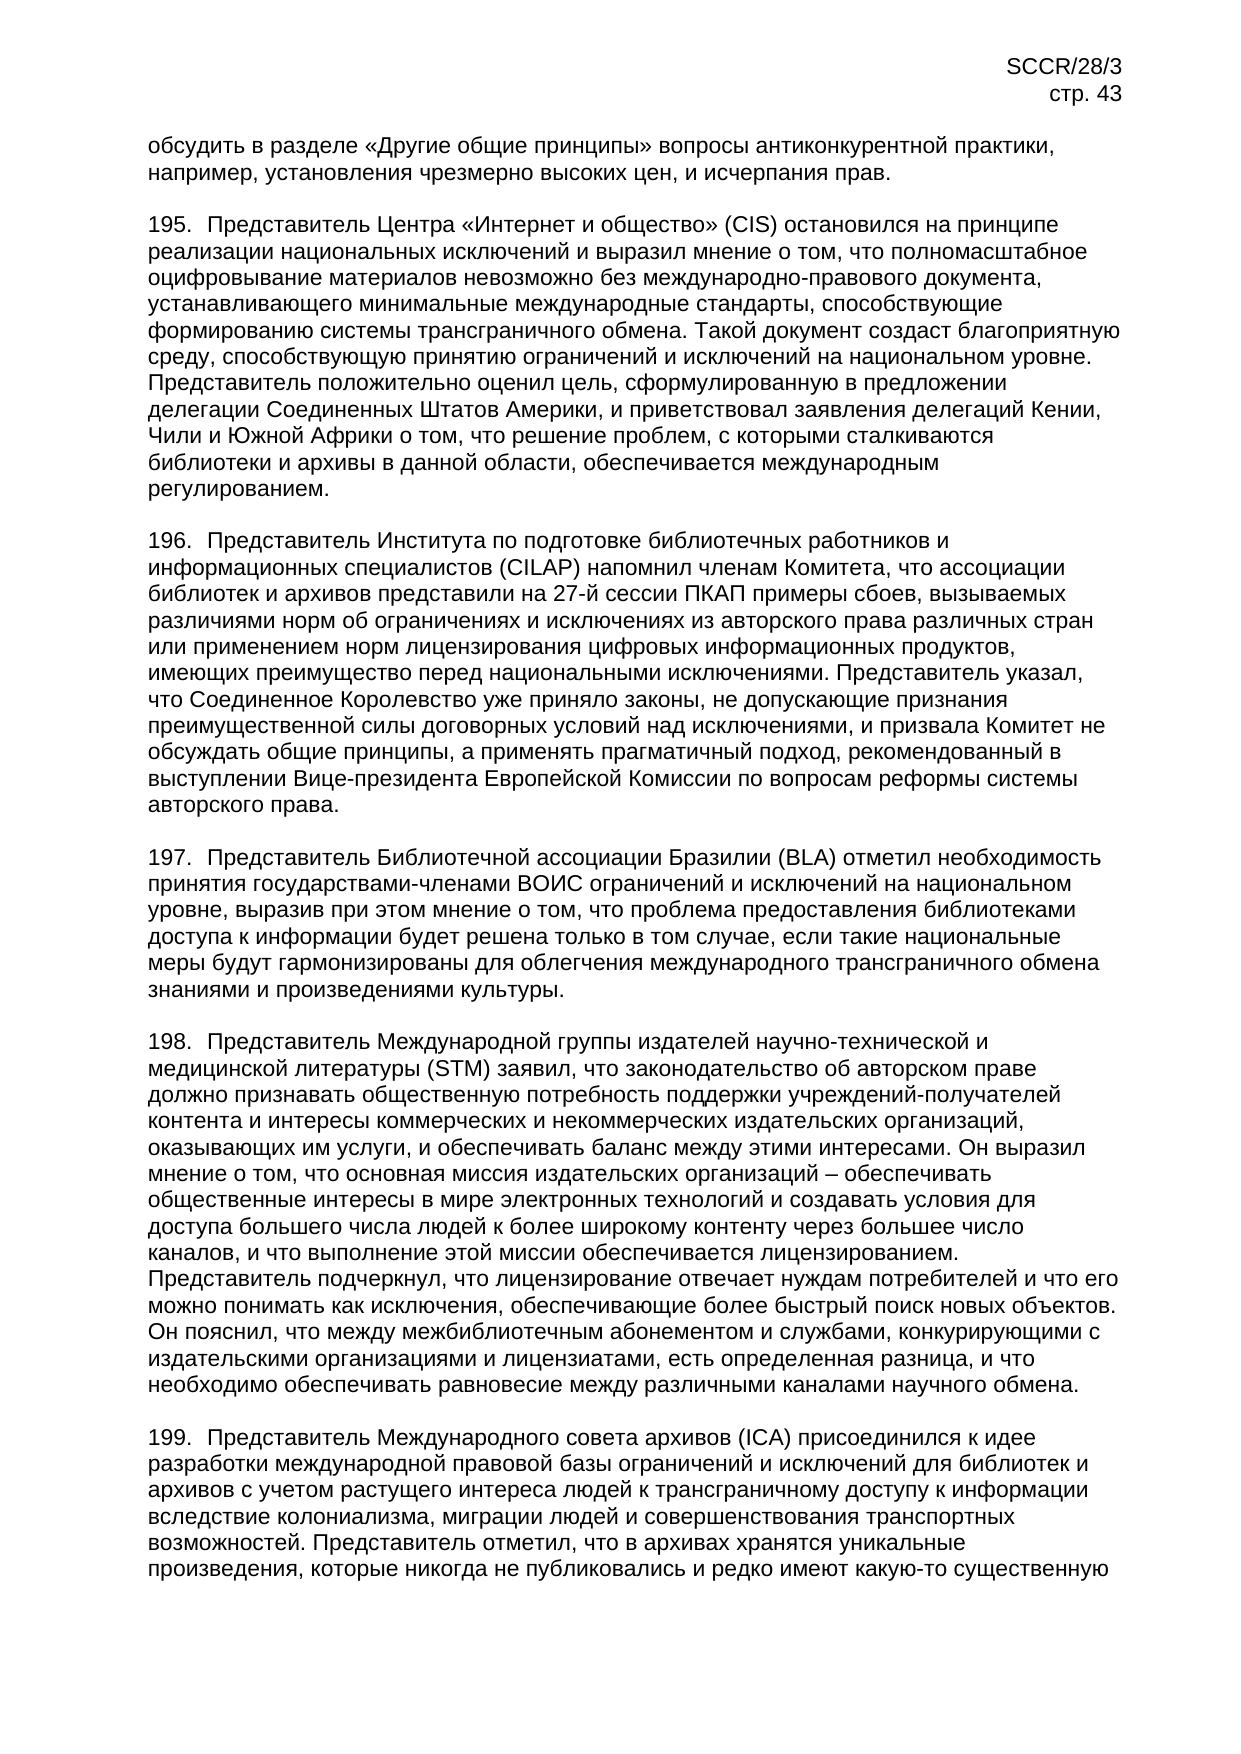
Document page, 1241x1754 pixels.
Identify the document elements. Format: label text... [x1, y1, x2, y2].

list Представитель Института по подготовке библиотечных работников и информационных специалистов (CILAP) напомнил членам Комитета, что ассоциации библиотек и архивов представили на 27-й сессии ПКАП примеры сбоев, вызываемых различиями норм об ограничениях и исключениях из авторского права различных стран или применением норм лицензирования цифровых информационных продуктов, имеющих преимущество перед национальными исключениями. Представитель указал, что Соединенное Королевство уже приняло законы, не допускающие признания преимущественной силы договорных условий над исключениями, и призвала Комитет не обсуждать общие принципы, а применять прагматичный подход, рекомендованный в выступлении Вице-президента Европейской Комиссии по вопросам реформы системы авторского права. [148, 527, 1122, 817]
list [148, 132, 1122, 185]
list Представитель Библиотечной ассоциации Бразилии (BLA) отметил необходимость принятия государствами-членами ВОИС ограничений и исключений на национальном уровне, выразив при этом мнение о том, что проблема предоставления библиотеками доступа к информации будет решена только в том случае, если такие национальные меры будут гармонизированы для облегчения международного трансграничного обмена знаниями и произведениями культуры. [148, 844, 1122, 1002]
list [148, 1423, 1122, 1582]
list Представитель Международной группы издателей научно-технической и медицинской литературы (STM) заявил, что законодательство об авторском праве должно признавать общественную потребность поддержки учреждений-получателей контента и интересы коммерческих и некоммерческих издательских организаций, оказывающих им услуги, и обеспечивать баланс между этими интересами. Он выразил мнение о том, что основная миссия издательских организаций – обеспечивать общественные интересы в мире электронных технологий и создавать условия для доступа большего числа людей к более широкому контенту через большее число каналов, и что выполнение этой миссии обеспечивается лицензированием. Представитель подчеркнул, что лицензирование отвечает нуждам потребителей и что его можно понимать как исключения, обеспечивающие более быстрый поиск новых объектов. Он пояснил, что между межбиблиотечным абонементом и службами, конкурирующими с издательскими организациями и лицензиатами, есть определенная разница, и что необходимо обеспечивать равновесие между различными каналами научного обмена. [148, 1028, 1122, 1397]
list Представитель Центра «Интернет и общество» (CIS) остановился на принципе реализации национальных исключений и выразил мнение о том, что полномасштабное оцифровывание материалов невозможно без международно-правового документа, устанавливающего минимальные международные стандарты, способствующие формированию системы трансграничного обмена. Такой документ создаст благоприятную среду, способствующую принятию ограничений и исключений на национальном уровне. Представитель положительно оценил цель, сформулированную в предложении делегации Соединенных Штатов Америки, и приветствовал заявления делегаций Кении, Чили и Южной Африки о том, что решение проблем, с которыми сталкиваются библиотеки и архивы в данной области, обеспечивается международным регулированием. [148, 211, 1122, 501]
